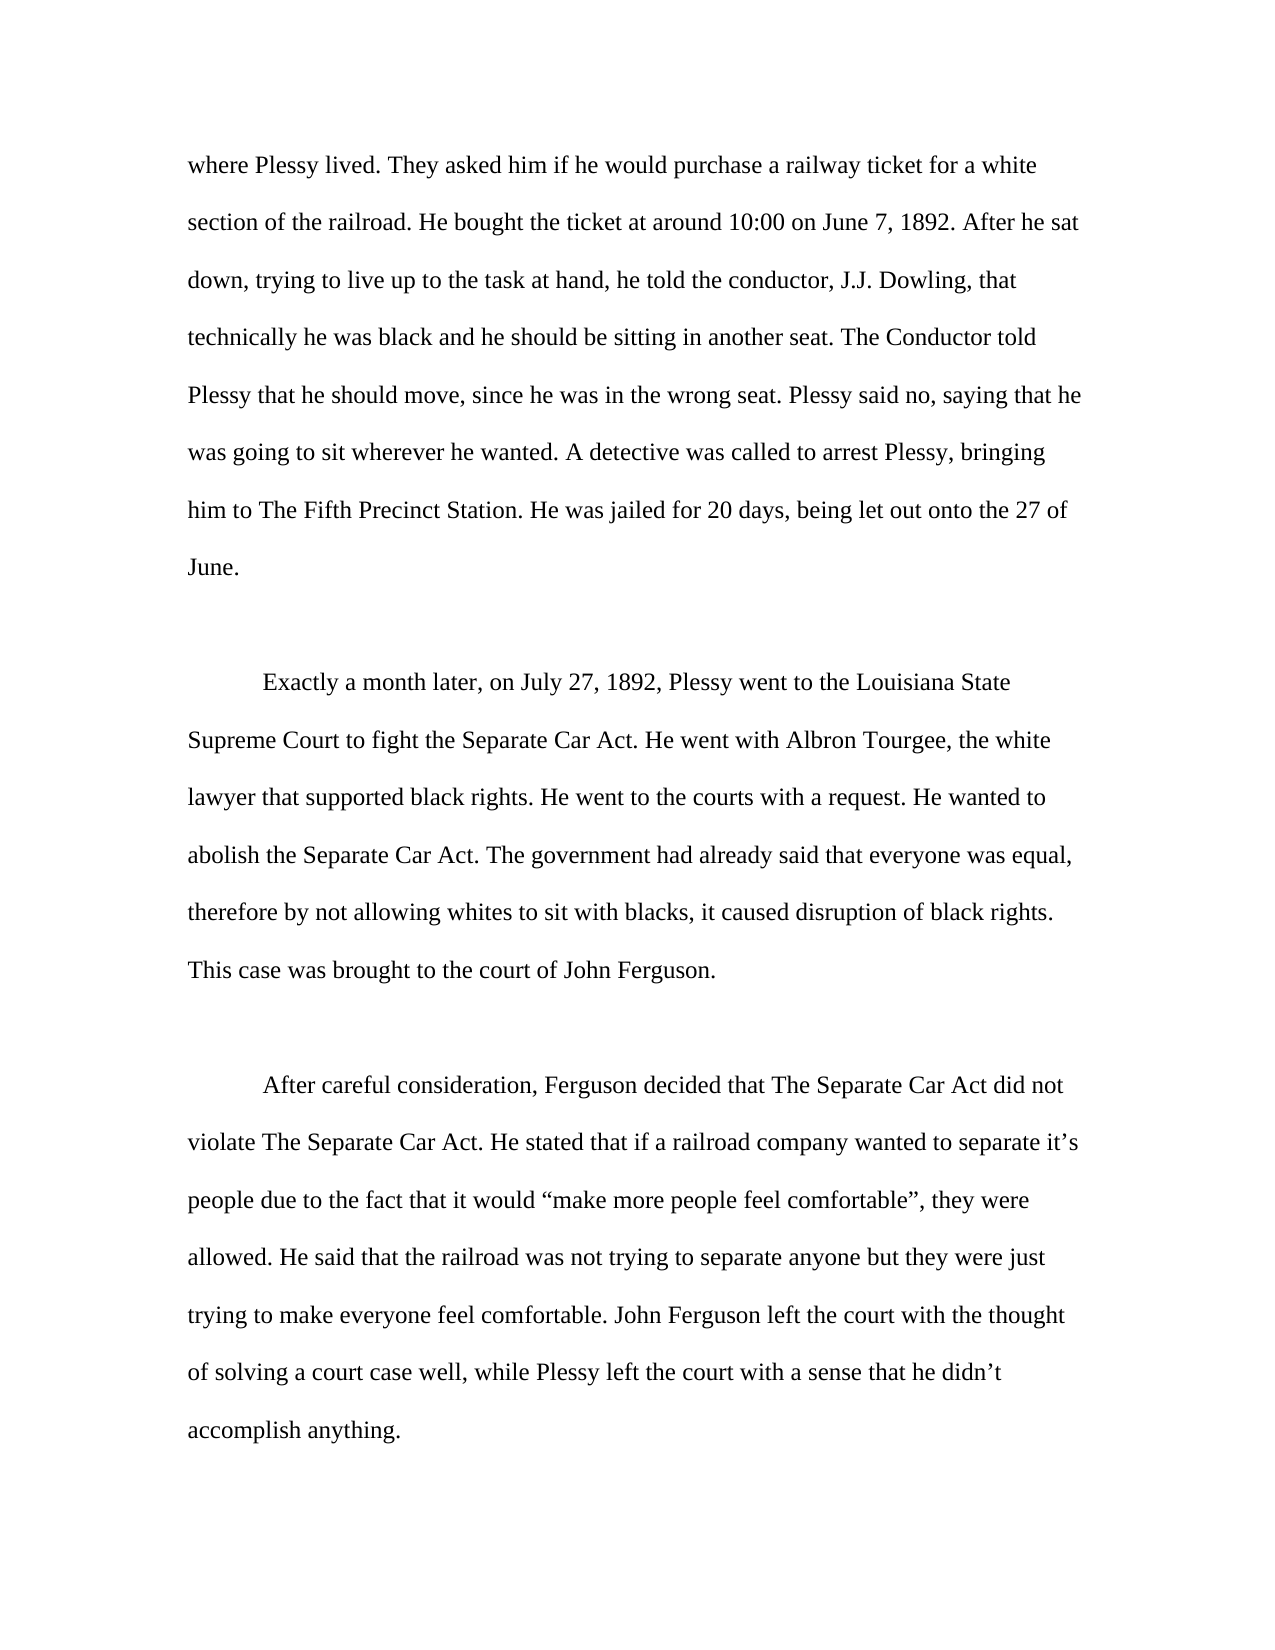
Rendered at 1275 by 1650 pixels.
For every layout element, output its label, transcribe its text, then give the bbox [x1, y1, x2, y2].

text Exactly a month later, on July 27, 1892, Plessy went to the Louisiana State Supreme Court to fight the Separate Car Act. He went with Albron Tourgee, the white lawyer that supported black rights. He went to the courts with a request. He wanted to abolish the Separate Car Act. The government had already said that everyone was equal, therefore by not allowing whites to sit with blacks, it caused disruption of black rights. This case was brought to the court of John Ferguson. [187, 667, 1087, 984]
text After careful consideration, Ferguson decided that The Separate Car Act did not violate The Separate Car Act. He stated that if a railroad company wanted to separate it’s people due to the fact that it would “make more people feel comfortable”, they were allowed. He said that the railroad was not trying to separate anyone but they were just trying to make everyone feel comfortable. John Ferguson left the court with the thought of solving a court case well, while Plessy left the court with a sense that he didn’t accomplish anything. [187, 1070, 1087, 1444]
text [187, 150, 1087, 581]
